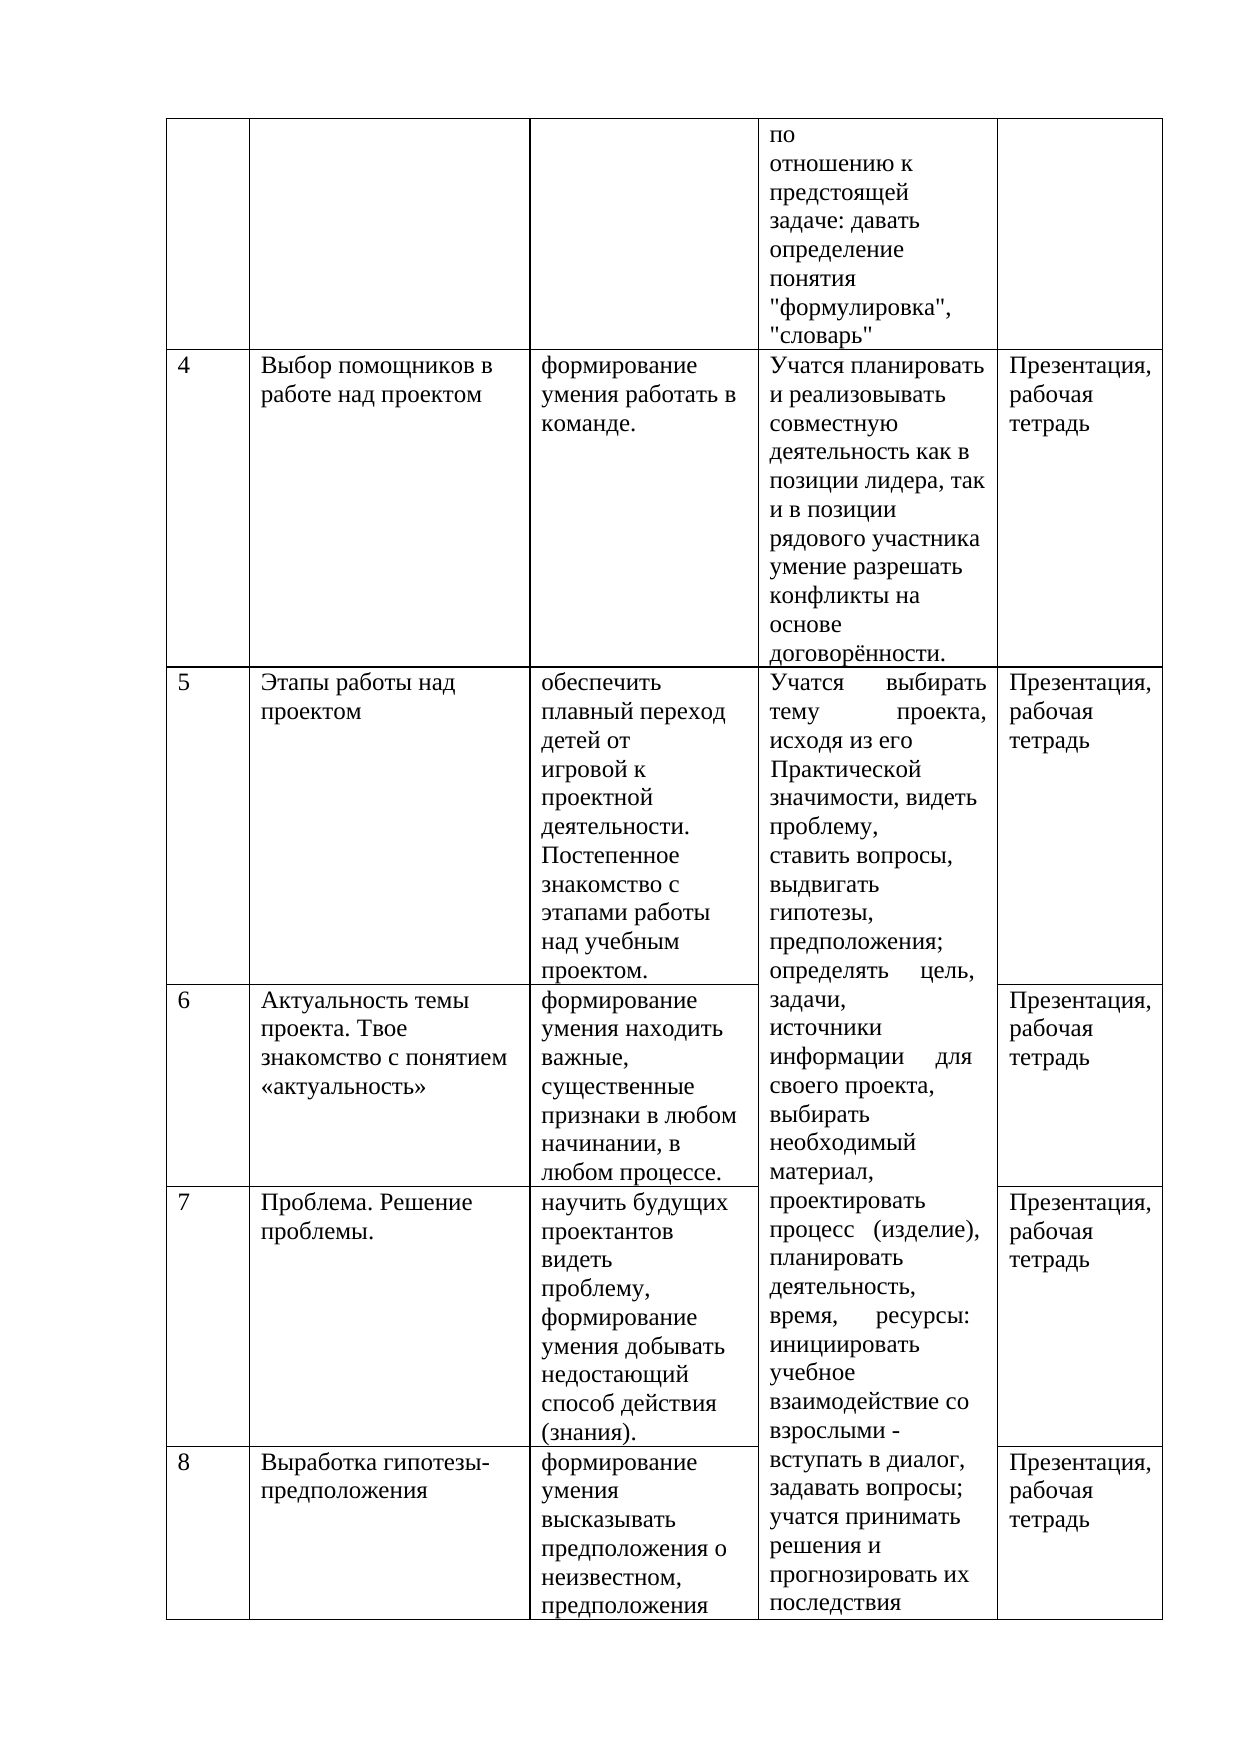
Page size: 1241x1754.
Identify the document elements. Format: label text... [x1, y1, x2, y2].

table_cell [250, 1447, 529, 1619]
table_cell Учатся выбирать тему проекта, исходя из его Практической значимости, видеть проблему, ставить вопросы, выдвигать гипотезы, предположения; определять цель, задачи, источники информации для своего проекта, выбирать необходимый материал, проектировать процесс (изделие), планировать деятельность, время, ресурсы: инициировать учебное взаимодействие со взрослыми - вступать в диалог, задавать вопросы; учатся принимать решения и прогнозировать их последствия [759, 668, 997, 1619]
table_cell 5 [167, 668, 249, 984]
table_cell 8 [167, 1447, 249, 1619]
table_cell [250, 119, 529, 349]
table_cell Актуальность темы проекта. Твое знакомство с понятием «актуальность» [250, 985, 529, 1186]
table_cell 6 [167, 985, 249, 1186]
table_cell научить будущих проектантов видеть проблему, формирование умения добывать недостающий способ действия (знания). [531, 1187, 758, 1446]
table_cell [531, 119, 758, 349]
table_cell 7 [167, 1187, 249, 1446]
table_cell Презентация, рабочая тетрадь [998, 1187, 1162, 1446]
table_cell формирование умения работать в команде. [531, 350, 758, 666]
table_cell обеспечить плавный переход детей от игровой к проектной деятельности. Постепенное знакомство с этапами работы над учебным проектом. [531, 668, 758, 984]
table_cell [998, 119, 1162, 349]
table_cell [998, 1447, 1162, 1619]
table_cell 4 [167, 350, 249, 666]
table_cell формирование умения находить важные, существенные признаки в любом начинании, в любом процессе. [531, 985, 758, 1186]
table_cell Выбор помощников в работе над проектом [250, 350, 529, 666]
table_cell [759, 119, 997, 349]
table_cell Презентация, рабочая тетрадь [998, 350, 1162, 666]
table_cell Презентация, рабочая тетрадь [998, 668, 1162, 984]
table_cell 3 [167, 119, 249, 349]
table_cell Учатся планировать и реализовывать совместную деятельность как в позиции лидера, так и в позиции рядового участника умение разрешать конфликты на основе договорённости. [759, 350, 997, 666]
table_cell Этапы работы над проектом [250, 668, 529, 984]
table_cell Презентация, рабочая тетрадь [998, 985, 1162, 1186]
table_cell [531, 1447, 758, 1619]
table_cell Проблема. Решение проблемы. [250, 1187, 529, 1446]
